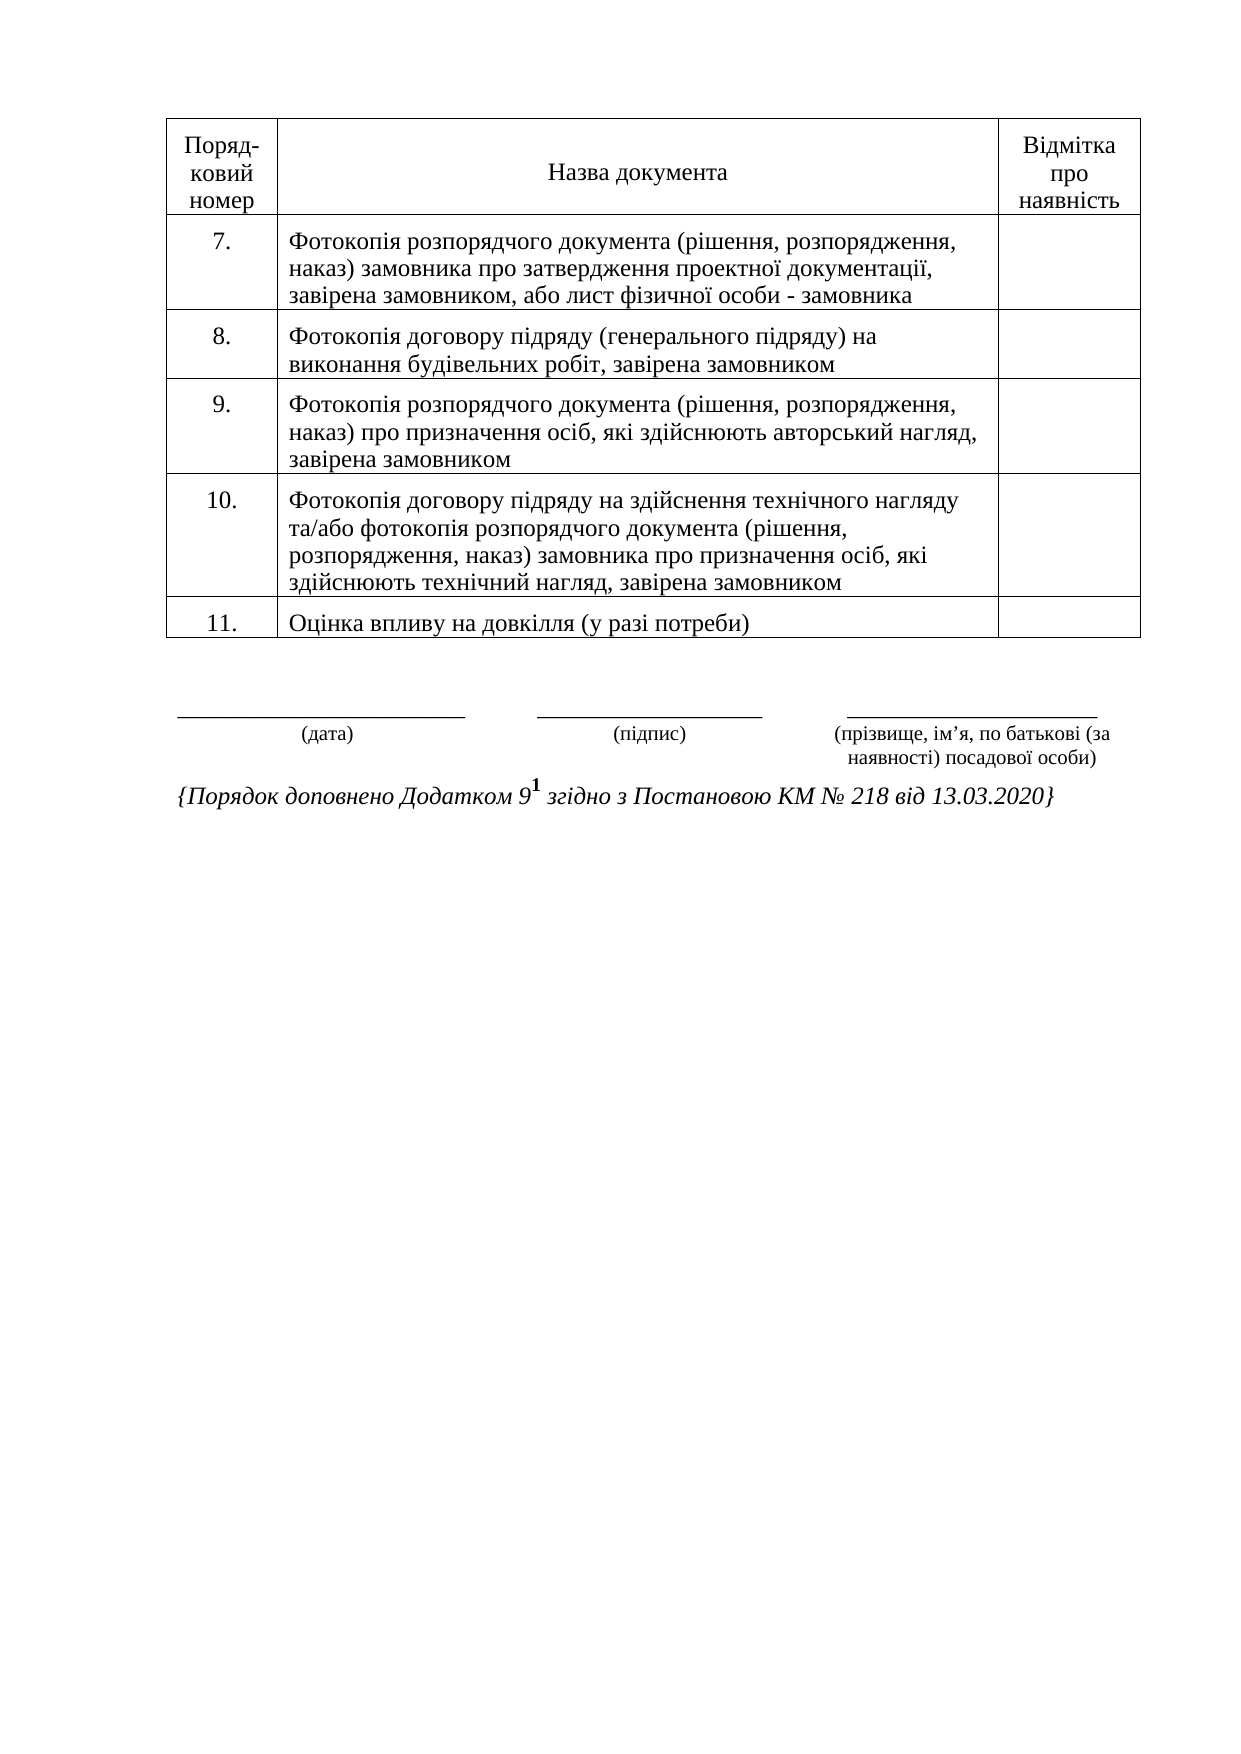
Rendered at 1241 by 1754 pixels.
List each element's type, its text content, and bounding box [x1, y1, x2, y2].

table_cell Фотокопія договору підряду на здійснення технічного нагляду та/або фотокопія розпорядчого документа (рішення, розпорядження, наказ) замовника про призначення осіб, які здійснюють технічний нагляд, завірена замовником [278, 474, 998, 596]
table_header Відмітка про наявність [999, 119, 1140, 214]
table_cell 9. [167, 379, 277, 473]
table_cell Фотокопія розпорядчого документа (рішення, розпорядження, наказ) про призначення осіб, які здійснюють авторський нагляд, завірена замовником [278, 379, 998, 473]
table_cell 11. [167, 597, 277, 637]
table_cell Фотокопія розпорядчого документа (рішення, розпорядження, наказ) замовника про затвердження проектної документації, завірена замовником, або лист фізичної особи - замовника [278, 215, 998, 309]
text {Порядок доповнено Додатком 91 згідно з Постановою КМ № 218 від 13.03.2020} [177, 773, 1152, 812]
table_cell [999, 379, 1140, 473]
table_cell 8. [167, 310, 277, 378]
table_cell [999, 597, 1140, 637]
table_cell [999, 474, 1140, 596]
table_header ____________________ (прізвище, ім’я, по батькові (за наявності) посадової особи) [811, 679, 1133, 773]
table_cell [999, 215, 1140, 309]
table_cell 10. [167, 474, 277, 596]
table_header __________________ (підпис) [488, 679, 811, 773]
table_cell Фотокопія договору підряду (генерального підряду) на виконання будівельних робіт, завірена замовником [278, 310, 998, 378]
table_cell 7. [167, 215, 277, 309]
table_header Назва документа [278, 119, 998, 214]
table_cell Оцінка впливу на довкілля (у разі потреби) [278, 597, 998, 637]
table_header Поряд-ковий номер [167, 119, 277, 214]
table_cell [999, 310, 1140, 378]
table_header _______________________ (дата) [166, 679, 488, 773]
